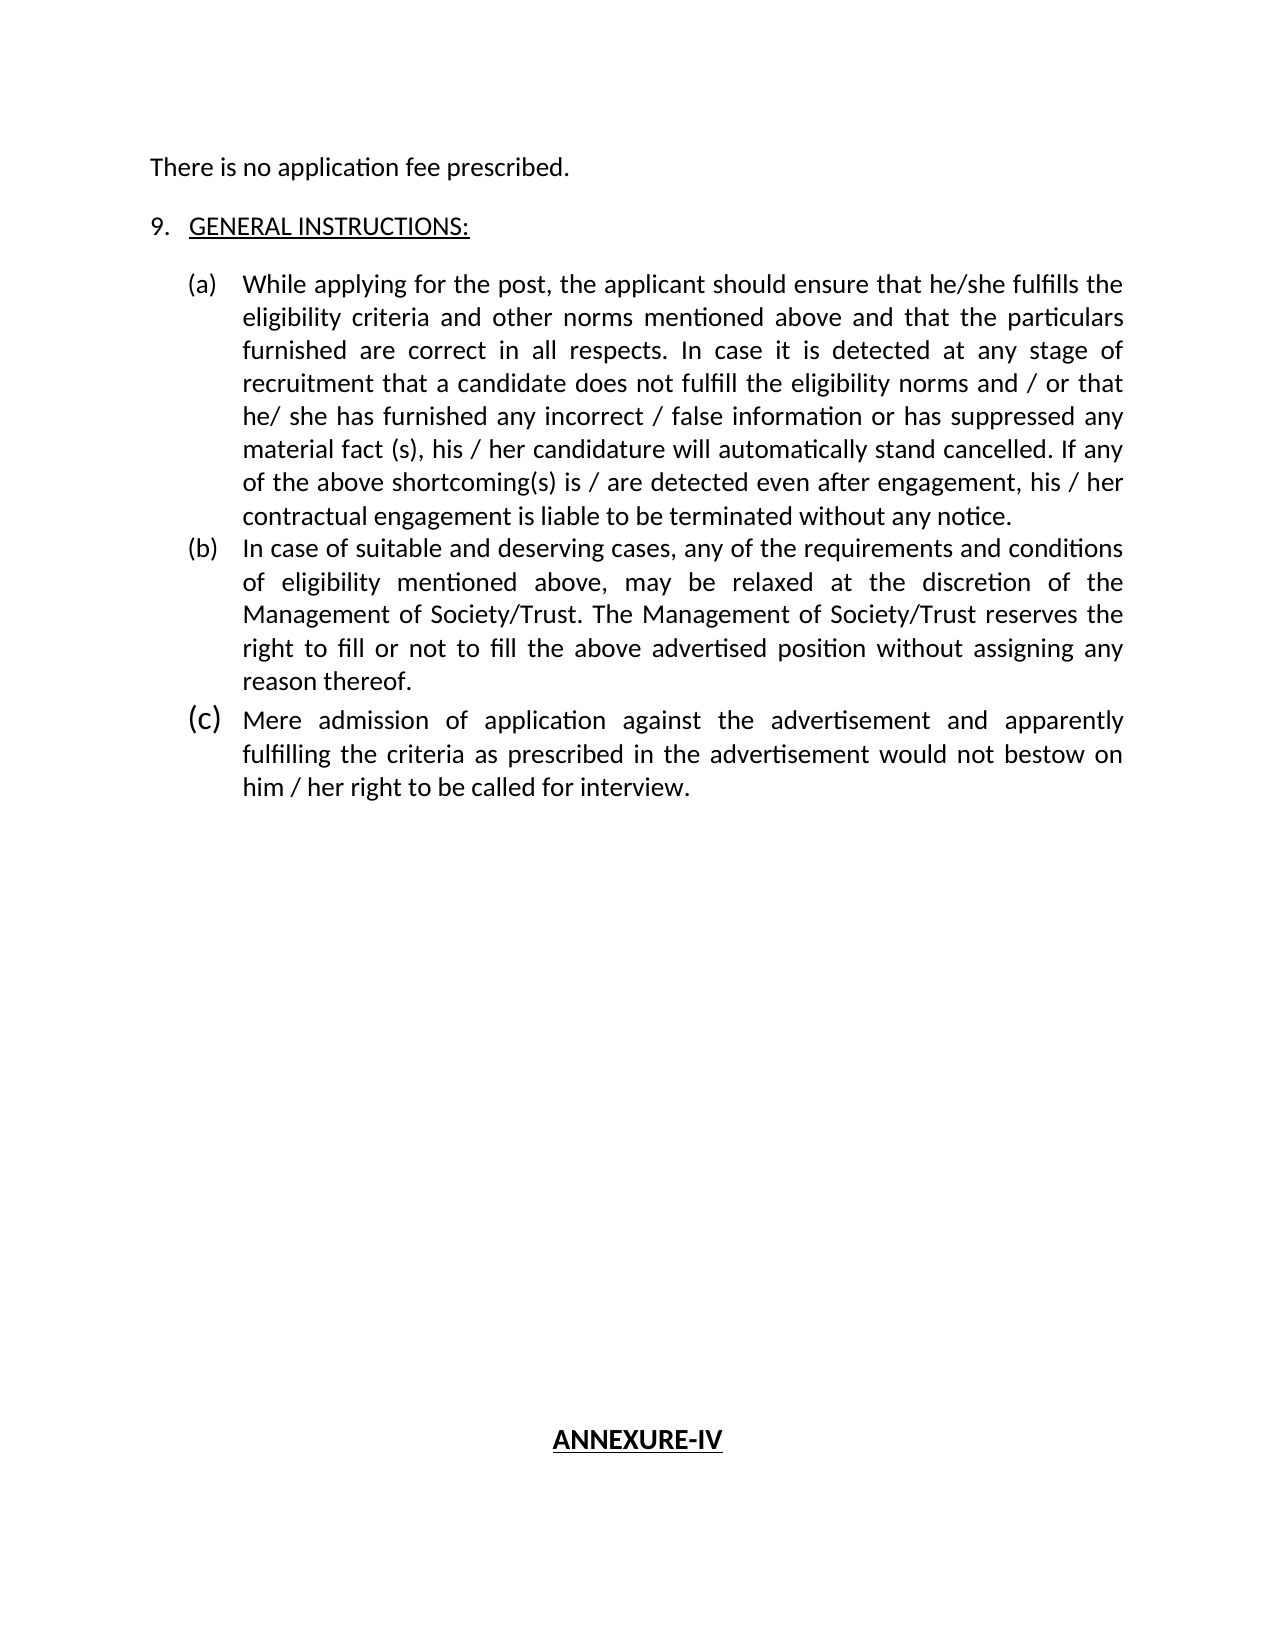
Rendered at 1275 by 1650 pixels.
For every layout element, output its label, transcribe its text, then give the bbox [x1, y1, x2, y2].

list While applying for the post, the applicant should ensure that he/she fulfills the eligibility criteria and other norms mentioned above and that the particulars furnished are correct in all respects. In case it is detected at any stage of recruitment that a candidate does not fulfill the eligibility norms and / or that he/ she has furnished any incorrect / false information or has suppressed any material fact (s), his / her candidature will automatically stand cancelled. If any of the above shortcoming(s) is / are detected even after engagement, his / her contractual engagement is liable to be terminated without any notice. [187, 267, 1125, 532]
text 9. GENERAL INSTRUCTIONS: [150, 209, 1125, 242]
list In case of suitable and deserving cases, any of the requirements and conditions of eligibility mentioned above, may be relaxed at the discretion of the Management of Society/Trust. The Management of Society/Trust reserves the right to fill or not to fill the above advertised position without assigning any reason thereof. [187, 532, 1125, 697]
text There is no application fee prescribed. [150, 150, 1125, 183]
list Mere admission of application against the advertisement and apparently fulfilling the criteria as prescribed in the advertisement would not bestow on him / her right to be called for interview. [187, 697, 1125, 803]
text ANNEXURE-IV [150, 1421, 1125, 1457]
